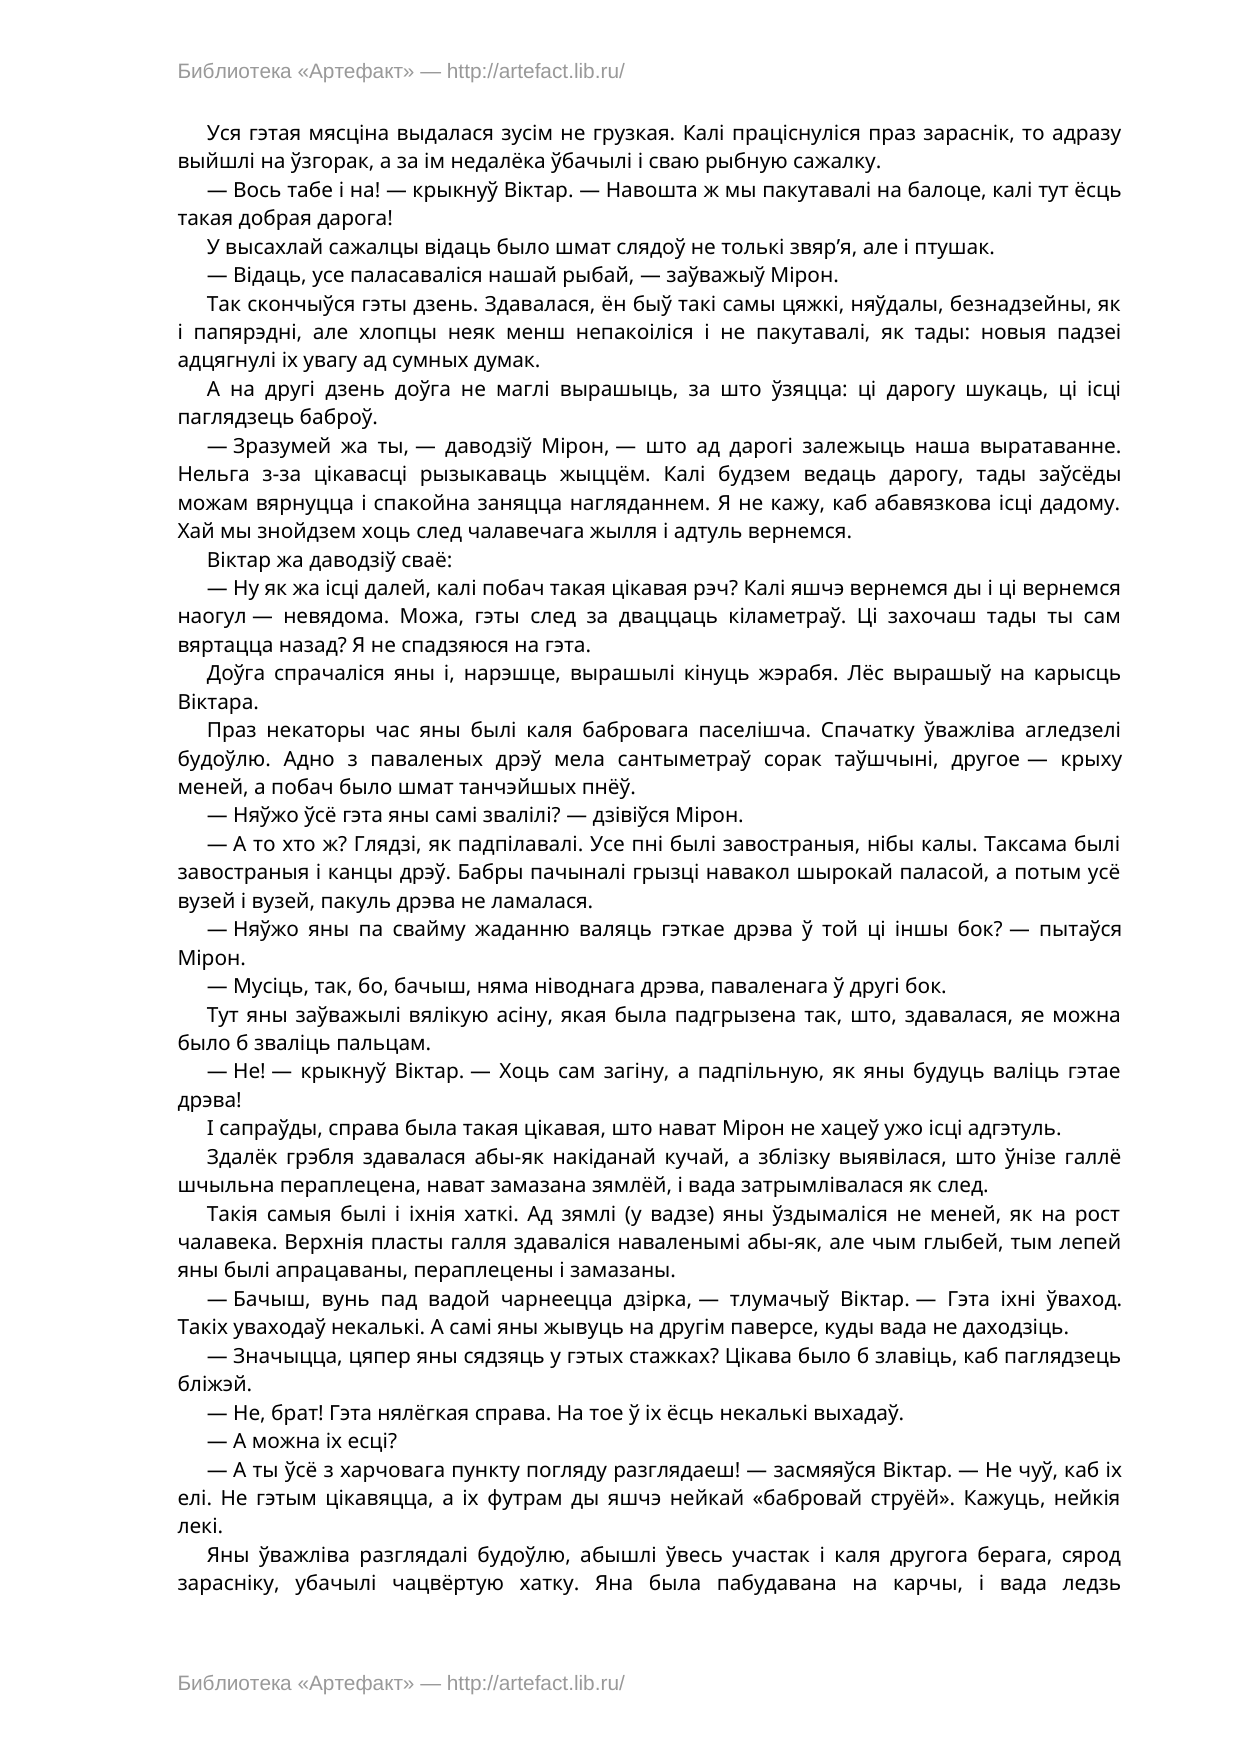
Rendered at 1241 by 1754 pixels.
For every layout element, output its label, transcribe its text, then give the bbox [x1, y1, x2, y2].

text Здалёк грэбля здавалася абы-як накіданай кучай, а зблізку выявілася, што ўнізе галлё шчыльна пераплецена, нават замазана зямлёй, і вада затрымлівалася як след. [177, 1142, 1122, 1199]
text А на другі дзень доўга не маглі вырашыць, за што ўзяцца: ці дарогу шукаць, ці ісці паглядзець баброў. [177, 374, 1122, 431]
text Віктар жа даводзіў сваё: [177, 545, 1122, 573]
text — Няўжо яны па свайму жаданню валяць гэткае дрэва ў той ці іншы бок? — пытаўся Мірон. [177, 914, 1122, 971]
text — Вось табе і на! — крыкнуў Віктар. — Навошта ж мы пакутавалі на балоце, калі тут ёсць такая добрая дарога! [177, 175, 1122, 232]
text — Зразумей жа ты, — даводзіў Мірон, — што ад дарогі залежыць наша выратаванне. Нельга з-за цікавасці рызыкаваць жыццём. Калі будзем ведаць дарогу, тады заўсёды можам вярнуцца і спакойна заняцца нагляданнем. Я не кажу, каб абавязкова ісці дадому. Хай мы знойдзем хоць след чалавечага жылля і адтуль вернемся. [177, 431, 1122, 545]
text — Ну як жа ісці далей, калі побач такая цікавая рэч? Калі яшчэ вернемся ды і ці вернемся наогул — невядома. Можа, гэты след за дваццаць кіламетраў. Ці захочаш тады ты сам вяртацца назад? Я не спадзяюся на гэта. [177, 573, 1122, 658]
text — Мусіць, так, бо, бачыш, няма ніводнага дрэва, паваленага ў другі бок. [177, 971, 1122, 1000]
text Так скончыўся гэты дзень. Здавалася, ён быў такі самы цяжкі, няўдалы, безнадзейны, як і папярэдні, але хлопцы неяк менш непакоіліся і не пакутавалі, як тады: новыя падзеі адцягнулі іх увагу ад сумных думак. [177, 289, 1122, 374]
text — Не! — крыкнуў Віктар. — Хоць сам загіну, а падпільную, як яны будуць валіць гэтае дрэва! [177, 1057, 1122, 1113]
text — А можна іх есці? [177, 1426, 1122, 1455]
text У высахлай сажалцы відаць было шмат слядоў не толькі звяр’я, але і птушак. [177, 232, 1122, 260]
text — Няўжо ўсё гэта яны самі звалілі? — дзівіўся Мірон. [177, 801, 1122, 829]
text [177, 1540, 1122, 1597]
text Праз некаторы час яны былі каля бабровага паселішча. Спачатку ўважліва агледзелі будоўлю. Адно з паваленых дрэў мела сантыметраў сорак таўшчыні, другое — крыху меней, а побач было шмат танчэйшых пнёў. [177, 715, 1122, 801]
text І сапраўды, справа была такая цікавая, што нават Мірон не хацеў ужо ісці адгэтуль. [177, 1113, 1122, 1142]
text Такія самыя былі і іхнія хаткі. Ад зямлі (у вадзе) яны ўздымаліся не меней, як на рост чалавека. Верхнія пласты галля здаваліся наваленымі абы-як, але чым глыбей, тым лепей яны былі апрацаваны, пераплецены і замазаны. [177, 1199, 1122, 1284]
text — Значыцца, цяпер яны сядзяць у гэтых стажках? Цікава было б злавіць, каб паглядзець бліжэй. [177, 1341, 1122, 1398]
text Тут яны заўважылі вялікую асіну, якая была падгрызена так, што, здавалася, яе можна было б зваліць пальцам. [177, 1000, 1122, 1057]
text — А то хто ж? Глядзі, як падпілавалі. Усе пні былі завостраныя, нібы калы. Таксама былі завостраныя і канцы дрэў. Бабры пачыналі грызці навакол шырокай паласой, а потым усё вузей і вузей, пакуль дрэва не ламалася. [177, 829, 1122, 914]
text — А ты ўсё з харчовага пункту погляду разглядаеш! — засмяяўся Віктар. — Не чуў, каб іх елі. Не гэтым цікавяцца, а іх футрам ды яшчэ нейкай «бабровай струёй». Кажуць, нейкія лекі. [177, 1455, 1122, 1540]
text Уся гэтая мясціна выдалася зусім не грузкая. Калі праціснуліся праз зараснік, то адразу выйшлі на ўзгорак, а за ім недалёка ўбачылі і сваю рыбную сажалку. [177, 118, 1122, 175]
text Доўга спрачаліся яны і, нарэшце, вырашылі кінуць жэрабя. Лёс вырашыў на карысць Віктара. [177, 658, 1122, 715]
text — Не, брат! Гэта нялёгкая справа. На тое ў іх ёсць некалькі выхадаў. [177, 1398, 1122, 1426]
text — Бачыш, вунь пад вадой чарнеецца дзірка, — тлумачыў Віктар. — Гэта іхні ўваход. Такіх уваходаў некалькі. А самі яны жывуць на другім паверсе, куды вада не даходзіць. [177, 1284, 1122, 1341]
text — Відаць, усе паласаваліся нашай рыбай, — заўважыў Мірон. [177, 260, 1122, 289]
